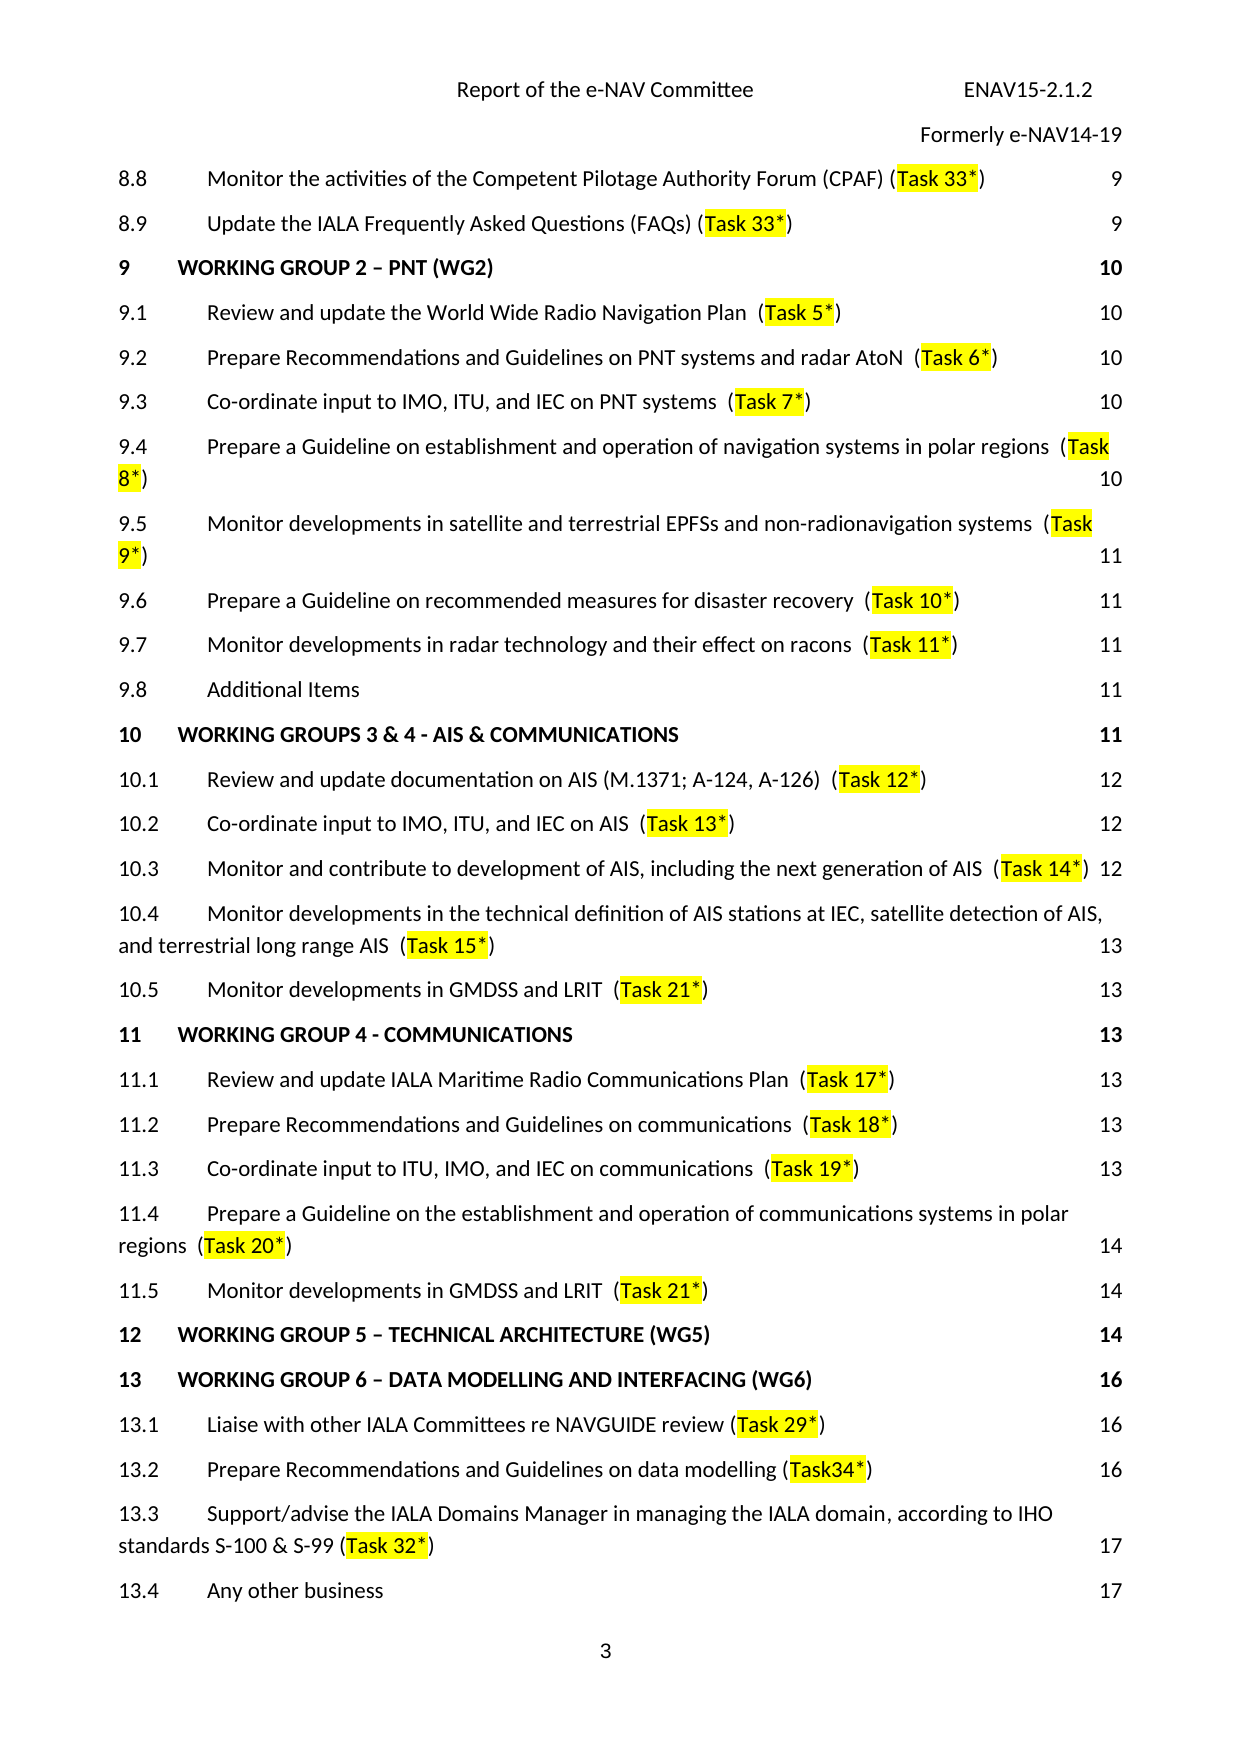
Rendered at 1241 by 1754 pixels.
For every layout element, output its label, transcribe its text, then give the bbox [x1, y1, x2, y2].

text 9 Working Group 2 – PNT (WG2) 10 [118, 253, 1107, 281]
text 13.2 Prepare Recommendations and Guidelines on data modelling (Task34*) 16 [118, 1455, 790, 1483]
text 9.1 Review and update the World Wide Radio Navigation Plan (Task 5*) 10 [834, 298, 1122, 326]
text 10.4 Monitor developments in the technical definition of AIS stations at IEC, satellite detection of AIS, and terrestrial long range AIS (Task 15*) 13 [118, 899, 1122, 959]
text 11.3 Co-ordinate input to ITU, IMO, and IEC on communications (Task 19*) 13 [853, 1154, 1122, 1182]
text 13.1 Liaise with other IALA Committees re NAVGUIDE review (Task 29*) 16 [118, 1410, 737, 1438]
text 9.1 Review and update the World Wide Radio Navigation Plan (Task 5*) 10 [118, 298, 765, 326]
text 9.8 Additional Items 11 [118, 675, 1122, 703]
text 10 Working Groups 3 & 4 - AIS & COMMUNICATIONS 11 [118, 720, 1107, 748]
text 13.3 Support/advise the IALA Domains Manager in managing the IALA domain, according to IHO standards S-100 & S-99 (Task 32*) 17 [118, 1499, 1122, 1559]
text 11.2 Prepare Recommendations and Guidelines on communications (Task 18*) 13 [891, 1110, 1122, 1138]
text 13.4 Any other business 17 [118, 1576, 1122, 1604]
text 13.1 Liaise with other IALA Committees re NAVGUIDE review (Task 29*) 16 [818, 1410, 1122, 1438]
text 11.4 Prepare a Guideline on the establishment and operation of communications systems in polar regions (Task 20*) 14 [118, 1199, 1122, 1259]
text 9.5 Monitor developments in satellite and terrestrial EPFSs and non-radionavigation systems (Task 9*) 11 [118, 509, 1122, 569]
text 8.9 Update the IALA Frequently Asked Questions (FAQs) (Task 33*) 9 [786, 209, 1122, 237]
text 9.3 Co-ordinate input to IMO, ITU, and IEC on PNT systems (Task 7*) 10 [118, 387, 1122, 416]
text 11 Working group 4 - Communications 13 [118, 1020, 1107, 1048]
text 13.2 Prepare Recommendations and Guidelines on data modelling (Task34*) 16 [866, 1455, 1122, 1483]
text 10.1 Review and update documentation on AIS (M.1371; A-124, A-126) (Task 12*) 12 [118, 765, 839, 793]
text 10.2 Co-ordinate input to IMO, ITU, and IEC on AIS (Task 13*) 12 [118, 809, 647, 837]
text 10.5 Monitor developments in GMDSS and LRIT (Task 21*) 13 [702, 976, 1122, 1004]
text 9.7 Monitor developments in radar technology and their effect on racons (Task 11*) 11 [118, 631, 870, 659]
text 10.5 Monitor developments in GMDSS and LRIT (Task 21*) 13 [118, 976, 620, 1004]
text 9.2 Prepare Recommendations and Guidelines on PNT systems and radar AtoN (Task 6*) 10 [118, 343, 921, 371]
text 12 Working Group 5 – Technical Architecture (WG5) 14 [118, 1321, 1107, 1349]
text 11.5 Monitor developments in GMDSS and LRIT (Task 21*) 14 [702, 1276, 1122, 1304]
text 10.2 Co-ordinate input to IMO, ITU, and IEC on AIS (Task 13*) 12 [728, 809, 1122, 837]
text 10.1 Review and update documentation on AIS (M.1371; A-124, A-126) (Task 12*) 12 [920, 765, 1122, 793]
text 13 Working Group 6 – DATA Modelling and Interfacing (WG6) 16 [118, 1365, 1107, 1393]
text 8.8 Monitor the activities of the Competent Pilotage Authority Forum (CPAF) (Task 33*) 9 [118, 164, 897, 192]
text 11.5 Monitor developments in GMDSS and LRIT (Task 21*) 14 [118, 1276, 620, 1304]
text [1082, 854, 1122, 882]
text 10.3 Monitor and contribute to development of AIS, including the next generation of AIS (Task 14*) 12 [118, 854, 1001, 882]
text 11.1 Review and update IALA Maritime Radio Communications Plan (Task 17*) 13 [888, 1065, 1122, 1093]
text 11.3 Co-ordinate input to ITU, IMO, and IEC on communications (Task 19*) 13 [118, 1154, 771, 1182]
text 8.9 Update the IALA Frequently Asked Questions (FAQs) (Task 33*) 9 [118, 209, 705, 237]
text 9.4 Prepare a Guideline on establishment and operation of navigation systems in polar regions (Task 8*) 10 [118, 432, 1122, 492]
text 11.2 Prepare Recommendations and Guidelines on communications (Task 18*) 13 [118, 1110, 810, 1138]
text 11.1 Review and update IALA Maritime Radio Communications Plan (Task 17*) 13 [118, 1065, 807, 1093]
text 9.6 Prepare a Guideline on recommended measures for disaster recovery (Task 10*) 11 [118, 586, 872, 614]
